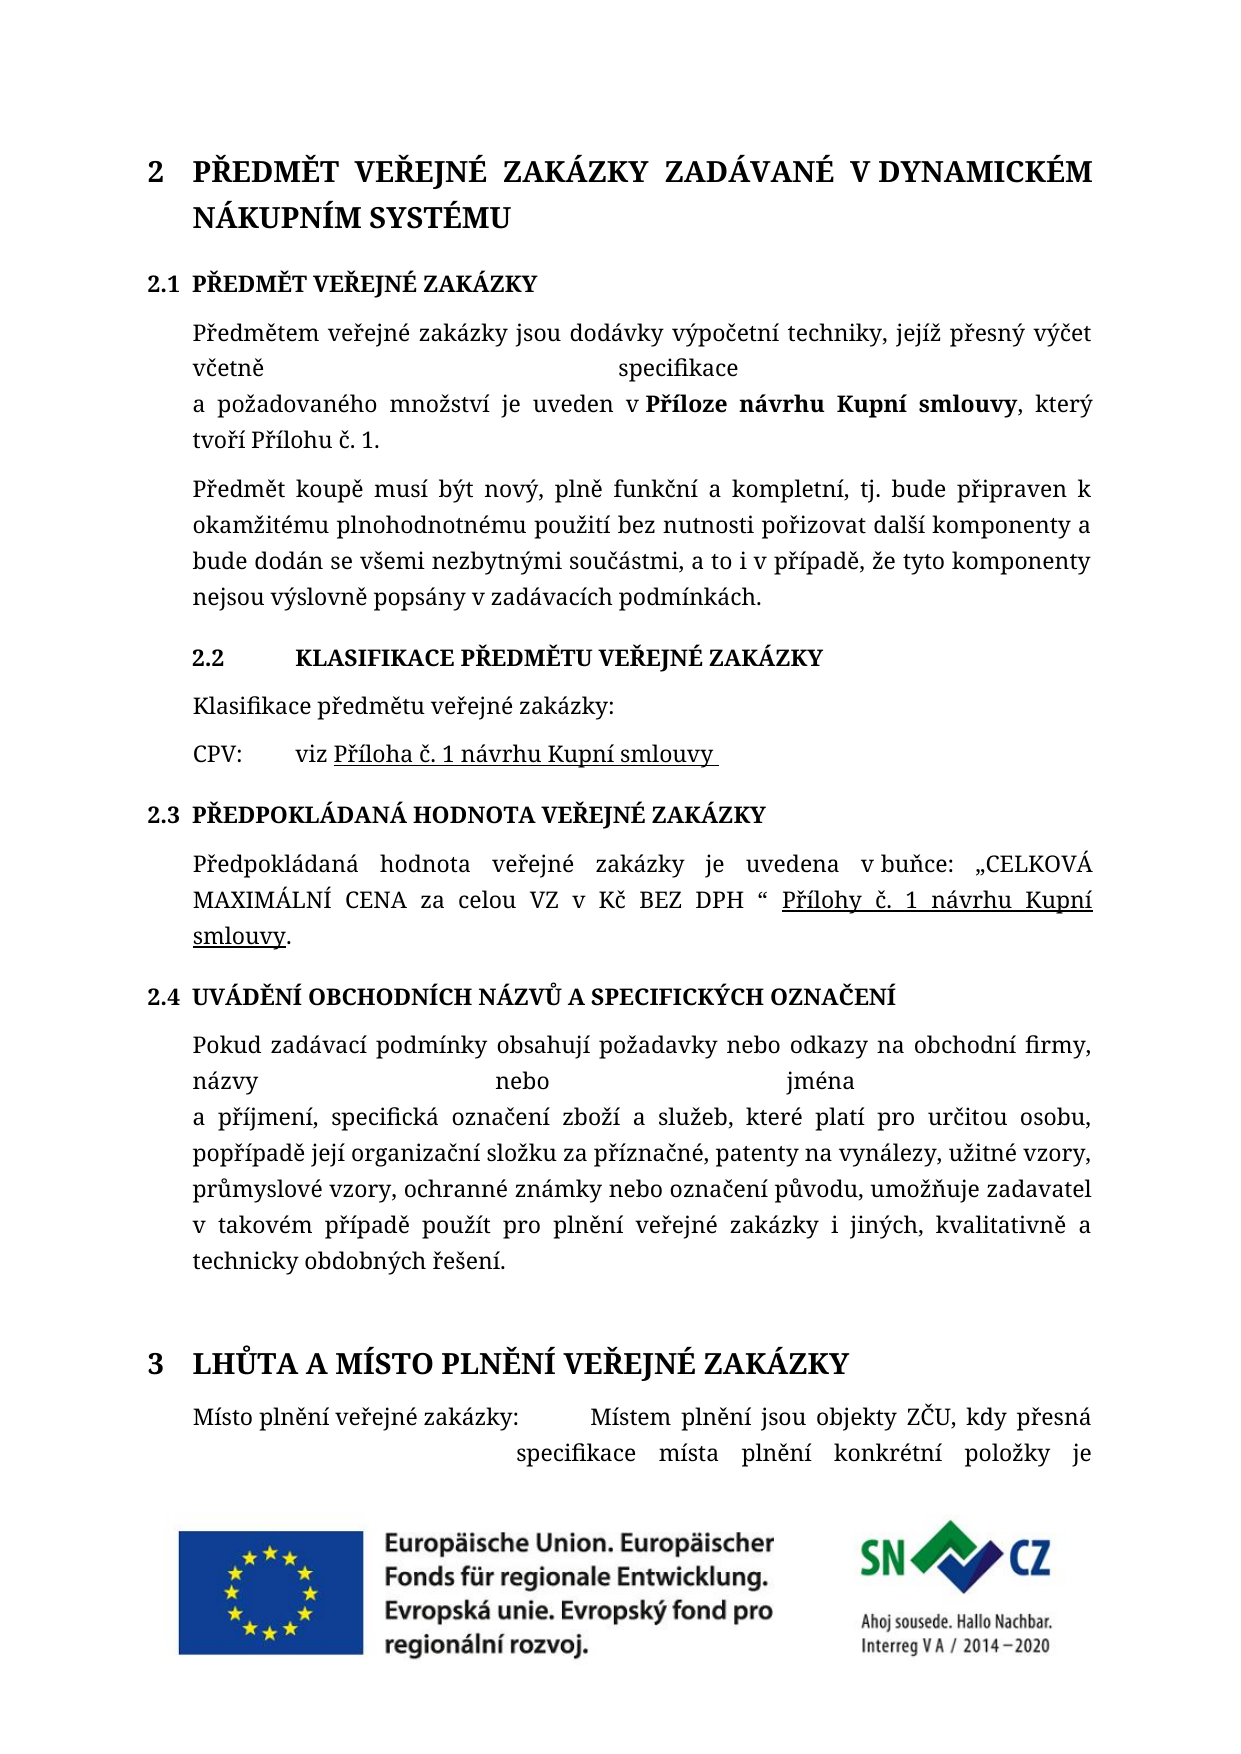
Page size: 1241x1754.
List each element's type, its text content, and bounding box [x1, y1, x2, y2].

subtitle 2 PŘEDMĚT VEŘEJNÉ ZAKÁZKY ZADÁVANÉ V DYNAMICKÉM NÁKUPNÍM SYSTÉMU [148, 152, 1093, 237]
subtitle 2.2 KLASIFIKACE PŘEDMĚTU VEŘEJNÉ ZAKÁZKY [192, 641, 1093, 673]
subtitle 2.3 PŘEDPOKLÁDANÁ HODNOTA VEŘEJNÉ ZAKÁZKY [147, 799, 1093, 831]
text CPV: viz Příloha č. 1 návrhu Kupní smlouvy [193, 738, 1093, 769]
text Předmět koupě musí být nový, plně funkční a kompletní, tj. bude připraven k okamžitému plnohodnotnému použití bez nutnosti pořizovat další komponenty a bude dodán se všemi nezbytnými součástmi, a to i v případě, že tyto komponenty nejsou výslovně popsány v zadávacích podmínkách. [192, 473, 1093, 612]
picture [147, 1497, 1093, 1687]
text Klasifikace předmětu veřejné zakázky: [193, 690, 1093, 721]
subtitle 2.4 UVÁDĚNÍ OBCHODNÍCH NÁZVŮ A SPECIFICKÝCH OZNAČENÍ [147, 981, 1093, 1012]
text Předpokládaná hodnota veřejné zakázky je uvedena v buňce: „CELKOVÁ MAXIMÁLNÍ CENA za celou VZ v Kč BEZ DPH “ Přílohy č. 1 návrhu Kupní smlouvy. [193, 848, 1093, 951]
text Pokud zadávací podmínky obsahují požadavky nebo odkazy na obchodní firmy, názvy nebo jména a příjmení, specifická označení zboží a služeb, které platí pro určitou osobu, popřípadě její organizační složku za příznačné, patenty na vynálezy, užitné vzory, průmyslové vzory, ochranné známky nebo označení původu, umožňuje zadavatel v takovém případě použít pro plnění veřejné zakázky i jiných, kvalitativně a technicky obdobných řešení. [192, 1029, 1093, 1276]
subtitle 3 LHŮTA A MÍSTO PLNĚNÍ VEŘEJNÉ ZAKÁZKY [148, 1343, 1093, 1383]
text Předmětem veřejné zakázky jsou dodávky výpočetní techniky, jejíž přesný výčet včetně specifikace a požadovaného množství je uveden v Příloze návrhu Kupní smlouvy, který tvoří Přílohu č. 1. [192, 316, 1093, 456]
subtitle 2.1 PŘEDMĚT VEŘEJNÉ ZAKÁZKY [147, 268, 1093, 299]
